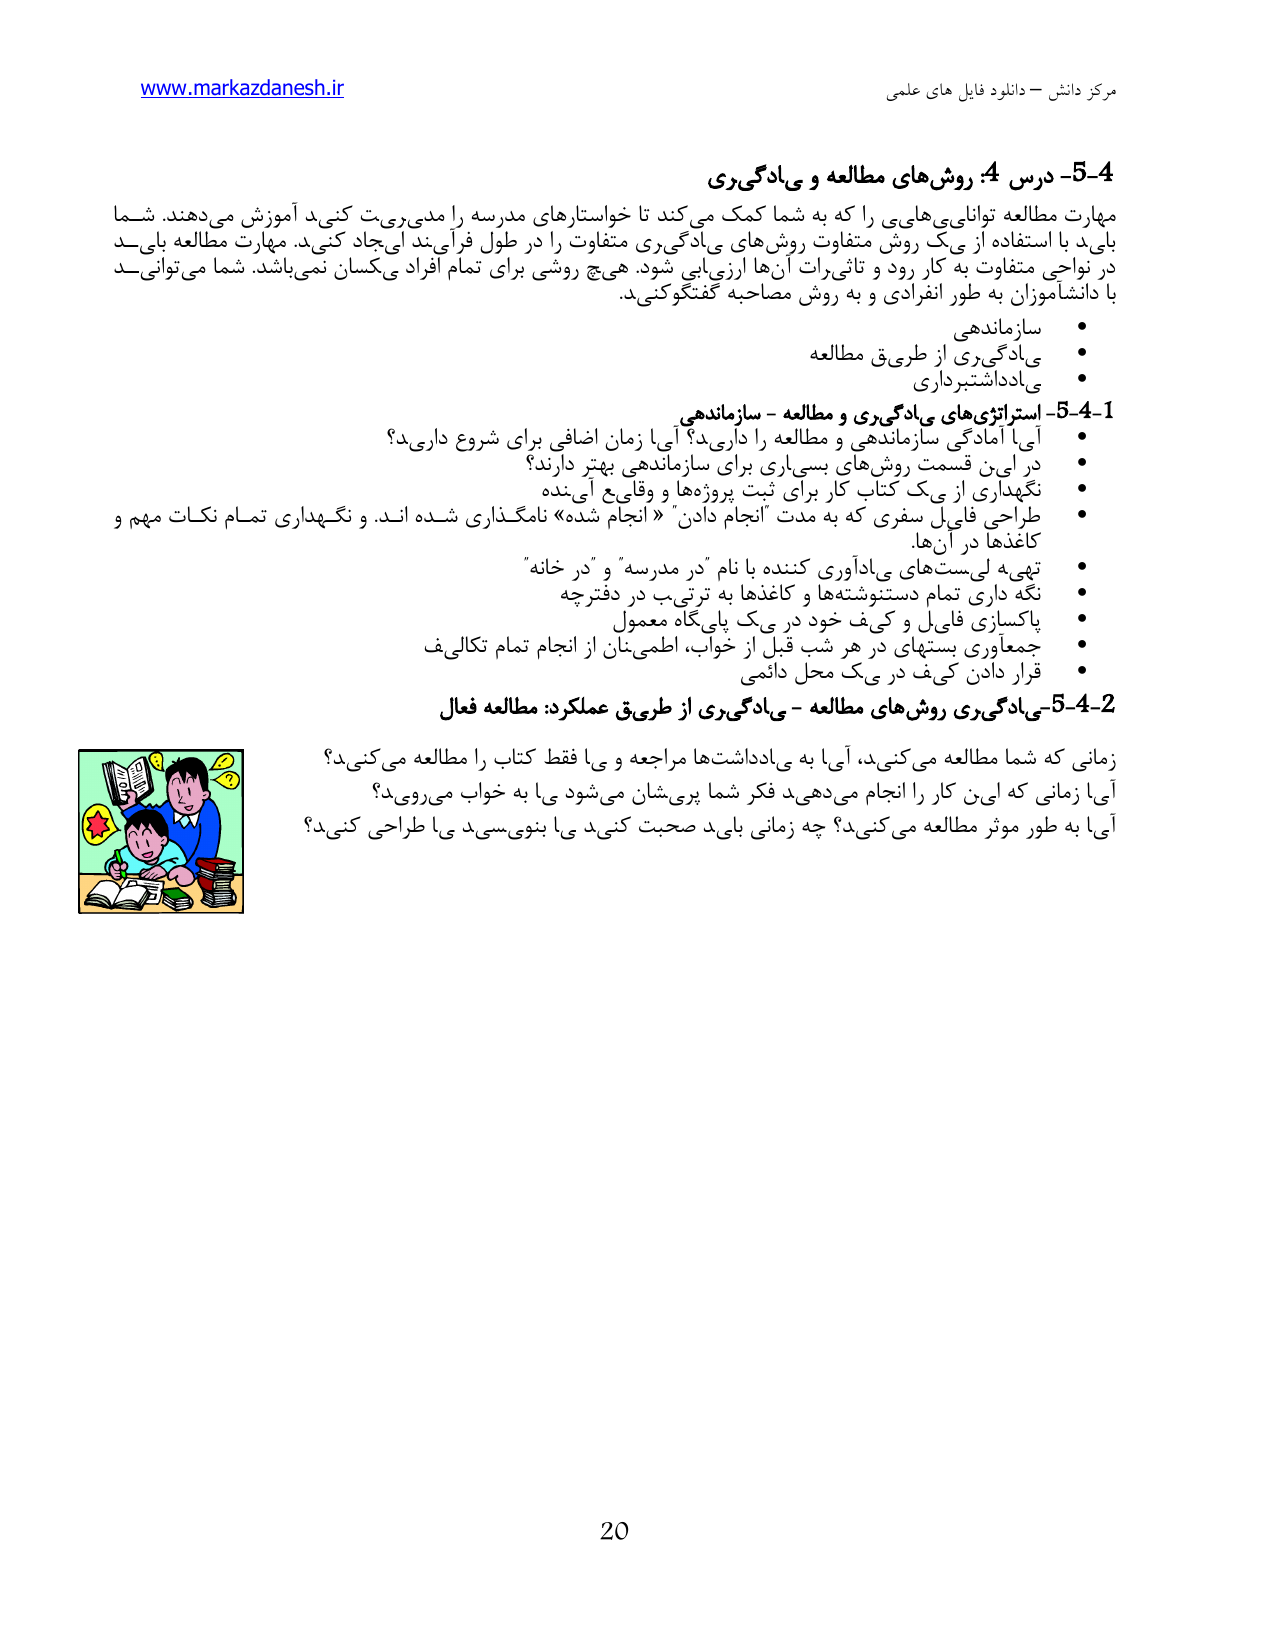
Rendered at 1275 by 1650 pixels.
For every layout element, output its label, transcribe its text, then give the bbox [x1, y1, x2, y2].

text 5-4-2-یادگیری روش‌های مطالعه - یادگیری از طریق عملکرد: مطالعه فعال [112, 695, 1116, 721]
list در این قسمت روش‌های بسیاری برای سازماندهی بهتر دارند؟ [112, 452, 1078, 478]
list قرار دادن کیف در یک محل دائمی [112, 660, 1078, 686]
text 5-4- درس 4: روش‌های مطالعه و یادگیری [112, 162, 1114, 191]
list نگهداری از یک کتاب کار برای ثبت پروژه‌ها و وقایع آینده [112, 478, 1078, 504]
list جمعآوری بستهای در هر شب قبل از خواب، اطمینان از انجام تمام تکالیف [112, 634, 1078, 660]
text 5-4-1- استراتژی‌های یادگیری و مطالعه - سازماندهی [112, 402, 1116, 426]
list تهیه لیست‌های یادآوری کننده با نام "در مدرسه" و "در خانه" [112, 556, 1078, 582]
list پاکسازی فایل و کیف خود در یک پایگاه معمول [112, 608, 1078, 634]
text آیا زمانی که این کار را انجام می‌دهید فکر شما پریشان می‌شود یا به خواب می‌روید؟ [244, 780, 1116, 806]
list نگه داری تمام دستنوشته‌ها و کاغذها به ترتیب در دفترچه [112, 582, 1078, 608]
text مهارت مطالعه توانایی‌هایی را که به شما کمک می‌کند تا خواستارهای مدرسه را مدیریت کنید آموزش می‌دهند. شما باید با استفاده از یک روش متفاوت روش‌های یادگیری متفاوت را در طول فرآیند ایجاد کنید. مهارت مطالعه باید در نواحی متفاوت به کار رود و تاثیرات آن‌ها‌ ارزیابی شود. هیچ روشی برای تمام افراد یکسان نمی‌باشد. شما می‌توانید با دانشآموزان به طور انفرادی و به روش مصاحبه گفتگوکنید. [112, 203, 1116, 307]
text زمانی که شما مطالعه می‌کنید، آیا به یادداشت‌ها مراجعه و یا فقط کتاب را مطالعه می‌کنید؟ [112, 746, 1116, 772]
list یادداشتبرداری [112, 368, 1078, 394]
list سازماندهی [112, 316, 1078, 342]
list یادگیری از طریق مطالعه [112, 342, 1078, 368]
list آیا آمادگی سازماندهی و مطالعه را دارید؟ آیا زمان اضافی برای شروع دارید؟ [112, 426, 1078, 452]
list طراحی فایل سفری که به مدت "انجام دادن" « انجام شده» نامگذاری شده اند. و نگهداری تمام نکات مهم و کاغذها در آن‌ها‌. [112, 504, 1078, 556]
text آیا به طور موثر مطالعه می‌کنید؟ چه زمانی باید صحبت کنید یا بنویسید یا طراحی کنید؟ [244, 814, 1116, 840]
